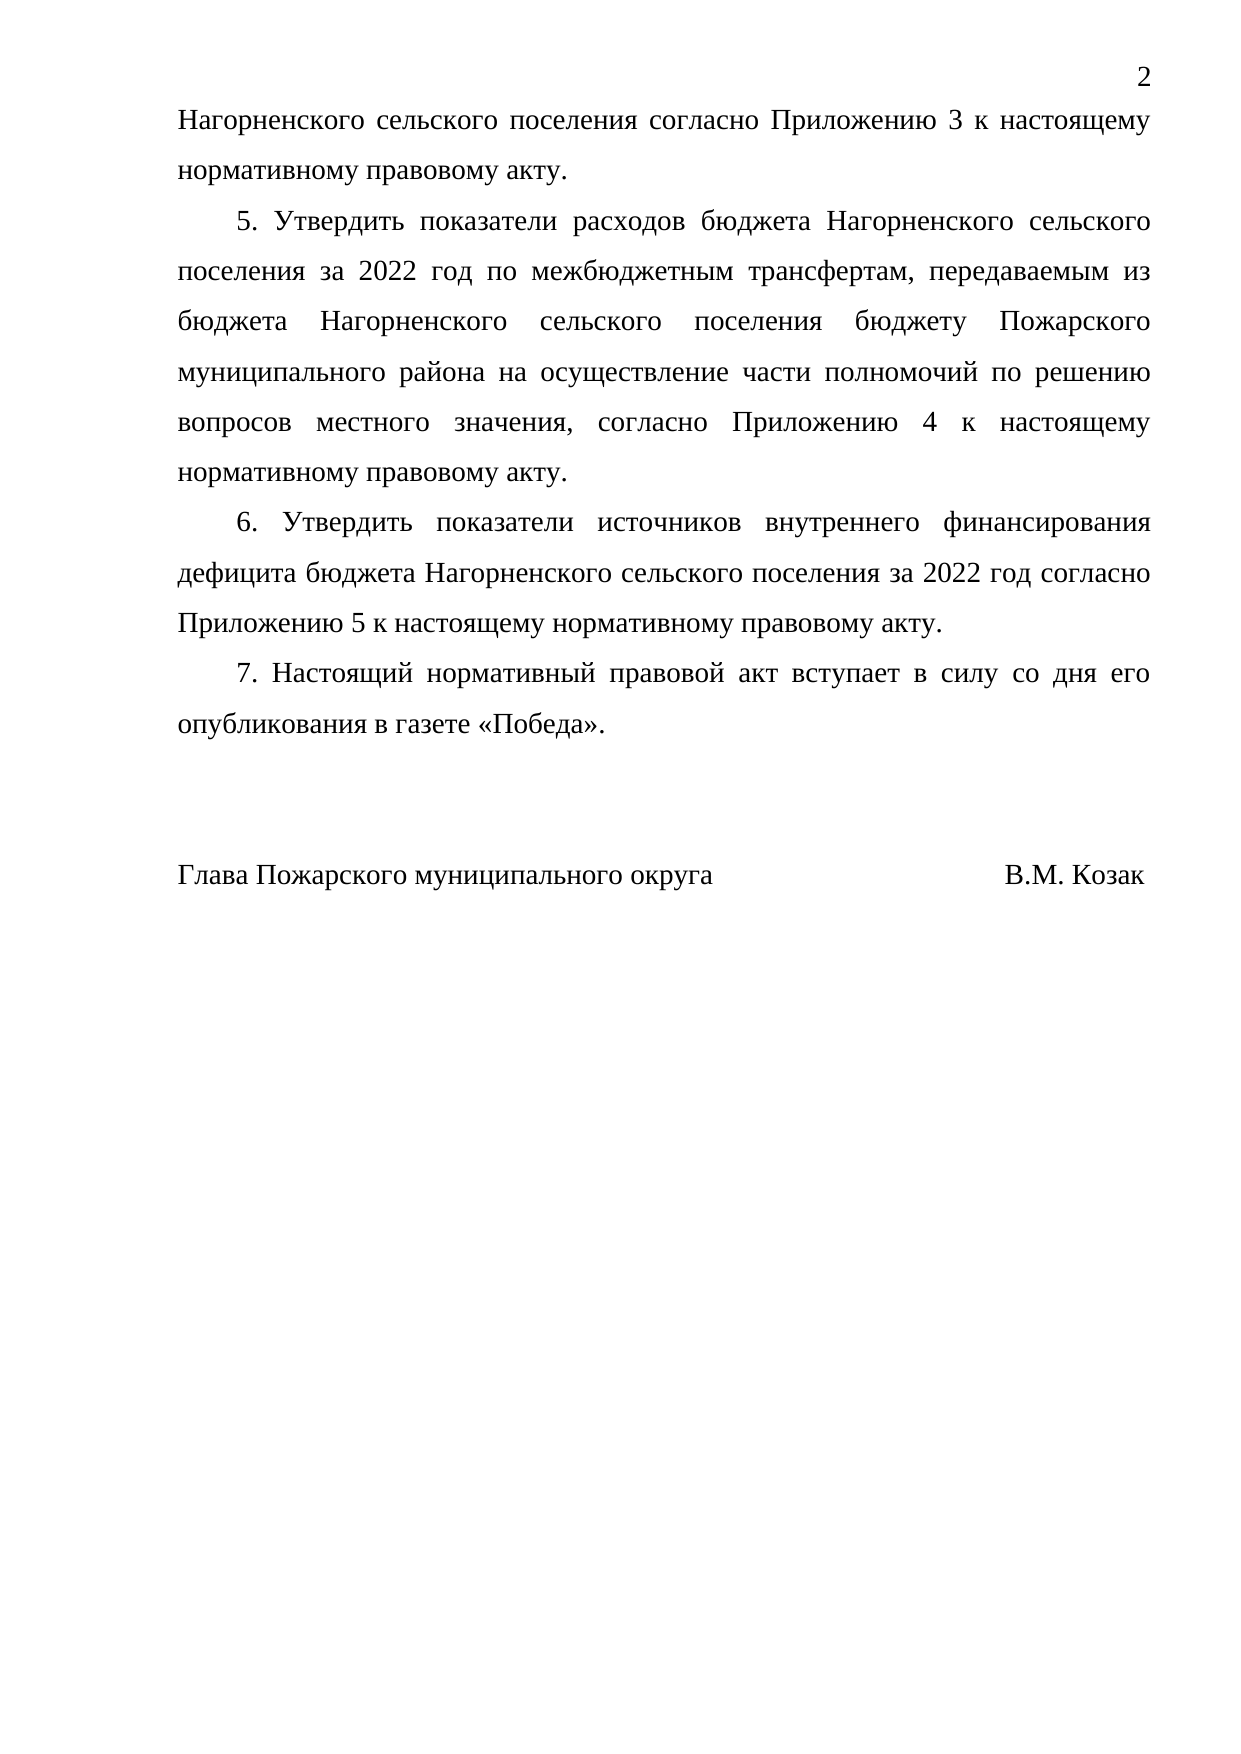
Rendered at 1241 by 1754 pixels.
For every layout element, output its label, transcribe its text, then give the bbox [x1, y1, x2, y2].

text 7. Настоящий нормативный правовой акт вступает в силу со дня его опубликования в газете «Победа». [177, 656, 1152, 739]
text 5. Утвердить показатели расходов бюджета Нагорненского сельского поселения за 2022 год по межбюджетным трансфертам, передаваемым из бюджета Нагорненского сельского поселения бюджету Пожарского муниципального района на осуществление части полномочий по решению вопросов местного значения, согласно Приложению 4 к настоящему нормативному правовому акту. [177, 203, 1152, 488]
text 6. Утвердить показатели источников внутреннего финансирования дефицита бюджета Нагорненского сельского поселения за 2022 год согласно Приложению 5 к настоящему нормативному правовому акту. [177, 504, 1152, 639]
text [177, 102, 1152, 186]
text Глава Пожарского муниципального округа В.М. Козак [177, 857, 1152, 890]
